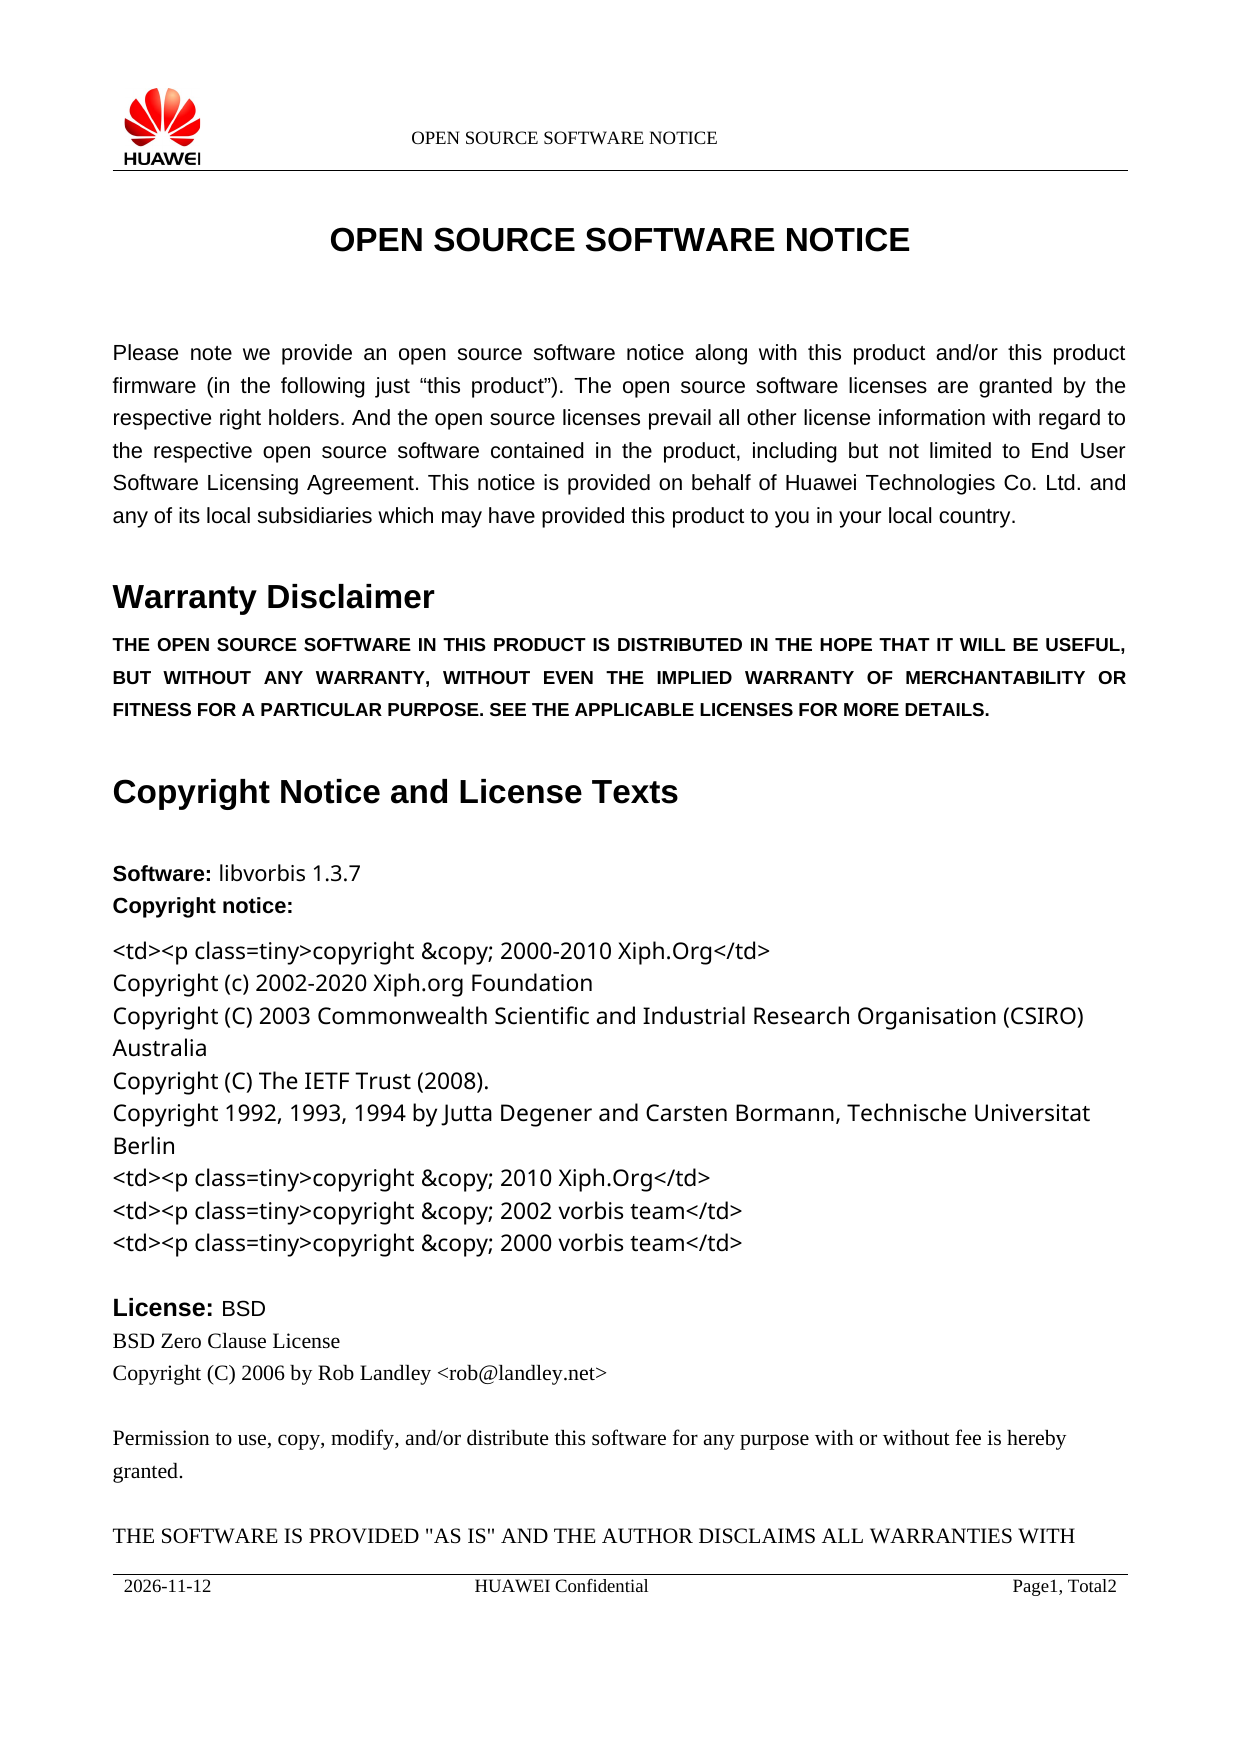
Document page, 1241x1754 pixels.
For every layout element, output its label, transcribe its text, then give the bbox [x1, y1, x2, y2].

text Copyright notice: [112, 889, 1128, 921]
picture [124, 88, 201, 165]
text OPEN SOURCE SOFTWARE NOTICE [112, 206, 1128, 271]
text Copyright Notice and License Texts [112, 759, 1128, 824]
title Software: libvorbis 1.3.7 [112, 856, 1128, 889]
text Warranty Disclaimer [112, 564, 1128, 629]
text Please note we provide an open source software notice along with this product and/or this product firmware (in the following just “this product”). The open source software licenses are granted by the respective right holders. And the open source licenses prevail all other license information with regard to the respective open source software contained in the product, including but not limited to End User Software Licensing Agreement. This notice is provided on behalf of Huawei Technologies Co. Ltd. and any of its local subsidiaries which may have provided this product to you in your local country. [112, 336, 1128, 531]
text The open source software in this product is distributed in the hope that it will be useful, but WITHOUT ANY WARRANTY, without even the implied warranty of MERCHANTABILITY or FITNESS FOR A PARTICULAR PURPOSE. See the applicable licenses for more details. [112, 629, 1128, 726]
text License: BSD [112, 1291, 1128, 1324]
text <td><p class=tiny>copyright &copy; 2000-2010 Xiph.Org</td> Copyright (c) 2002-2020 Xiph.org Foundation Copyright (C) 2003 Commonwealth Scientific and Industrial Research Organisation (CSIRO) Australia Copyright (C) The IETF Trust (2008). Copyright 1992, 1993, 1994 by Jutta Degener and Carsten Bormann, Technische Universitat Berlin <td><p class=tiny>copyright &copy; 2010 Xiph.Org</td> <td><p class=tiny>copyright &copy; 2002 vorbis team</td> <td><p class=tiny>copyright &copy; 2000 vorbis team</td> [112, 934, 1128, 1291]
